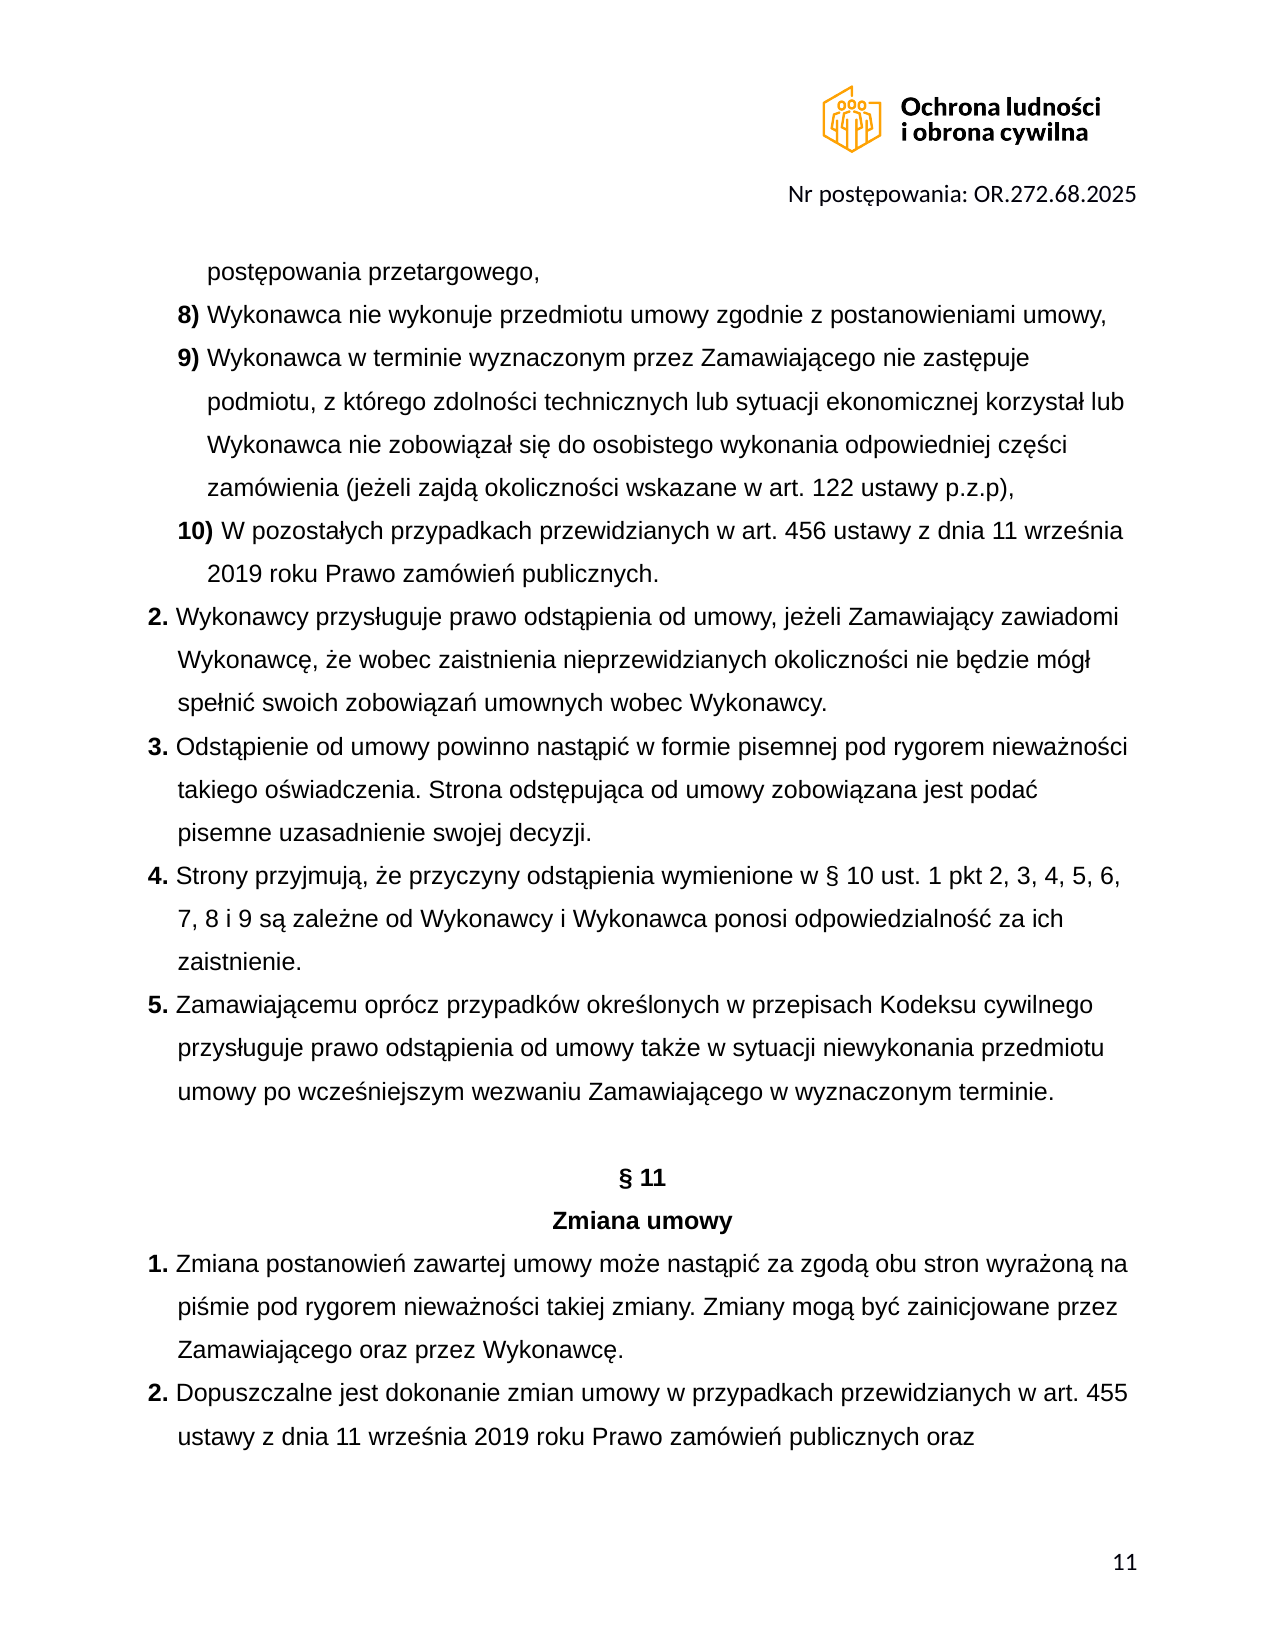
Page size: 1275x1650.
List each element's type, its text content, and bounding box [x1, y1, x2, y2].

picture [784, 59, 1138, 179]
list Strony przyjmują, że przyczyny odstąpienia wymienione w § 10 ust. 1 pkt 2, 3, 4, 5, 6, 7, 8 i 9 są zależne od Wykonawcy i Wykonawca ponosi odpowiedzialność za ich zaistnienie. [148, 861, 1137, 976]
list Wykonawca nie wykonuje przedmiotu umowy zgodnie z postanowieniami umowy, [177, 300, 1137, 329]
list Odstąpienie od umowy powinno nastąpić w formie pisemnej pod rygorem nieważności takiego oświadczenia. Strona odstępująca od umowy zobowiązana jest podać pisemne uzasadnienie swojej decyzji. [148, 732, 1137, 847]
list W pozostałych przypadkach przewidzianych w art. 456 ustawy z dnia 11 września 2019 roku Prawo zamówień publicznych. [177, 516, 1137, 588]
text § 11 [148, 1163, 1137, 1192]
text Zmiana umowy [148, 1206, 1137, 1235]
list Zmiana postanowień zawartej umowy może nastąpić za zgodą obu stron wyrażoną na piśmie pod rygorem nieważności takiej zmiany. Zmiany mogą być zainicjowane przez Zamawiającego oraz przez Wykonawcę. [148, 1249, 1137, 1364]
list Wykonawcy przysługuje prawo odstąpienia od umowy, jeżeli Zamawiający zawiadomi Wykonawcę, że wobec zaistnienia nieprzewidzianych okoliczności nie będzie mógł spełnić swoich zobowiązań umownych wobec Wykonawcy. [148, 602, 1137, 717]
list Zamawiającemu oprócz przypadków określonych w przepisach Kodeksu cywilnego przysługuje prawo odstąpienia od umowy także w sytuacji niewykonania przedmiotu umowy po wcześniejszym wezwaniu Zamawiającego w wyznaczonym terminie. [148, 990, 1137, 1105]
list Wykonawca w terminie wyznaczonym przez Zamawiającego nie zastępuje podmiotu, z którego zdolności technicznych lub sytuacji ekonomicznej korzystał lub Wykonawca nie zobowiązał się do osobistego wykonania odpowiedniej części zamówienia (jeżeli zajdą okoliczności wskazane w art. 122 ustawy p.z.p), [177, 343, 1137, 502]
